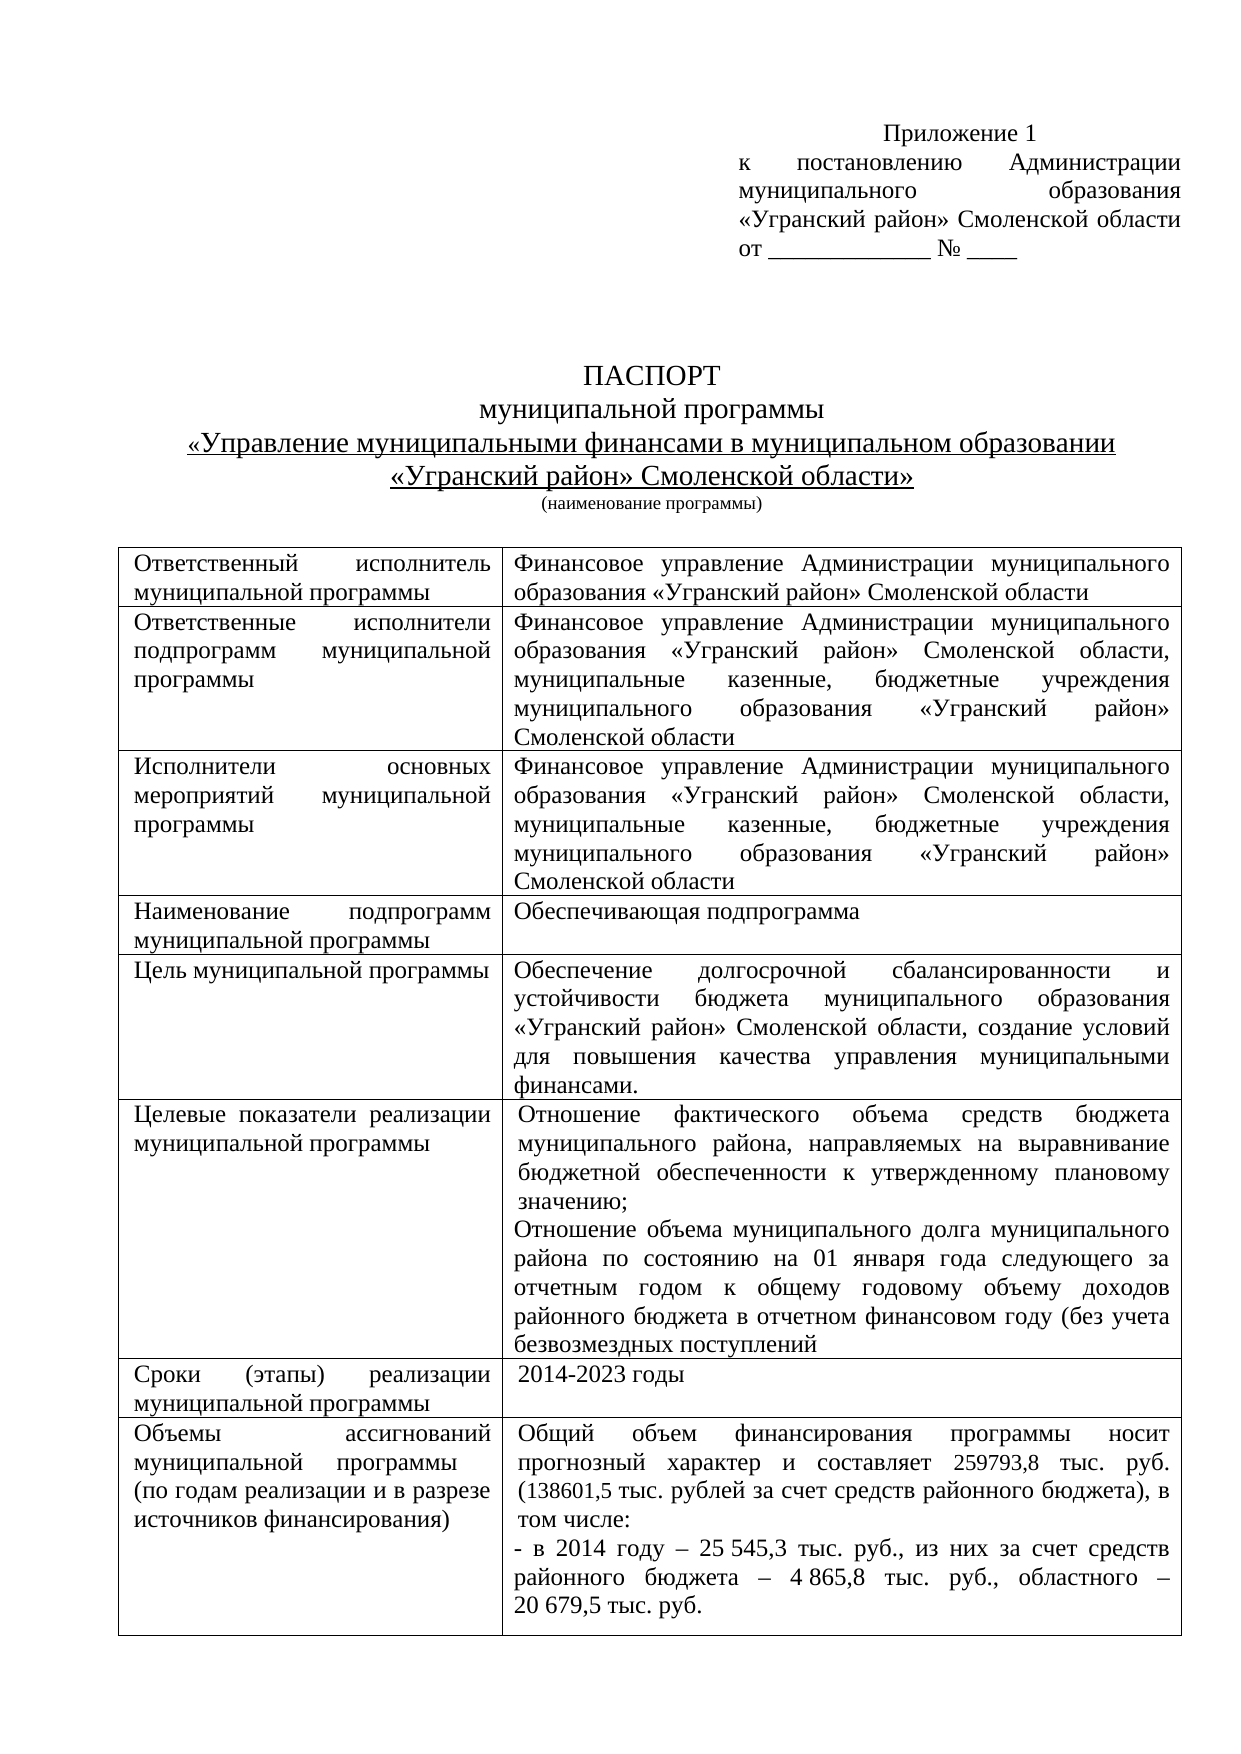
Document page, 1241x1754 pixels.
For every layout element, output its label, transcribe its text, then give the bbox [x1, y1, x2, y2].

table_cell Финансовое управление Администрации муниципального образования «Угранский район» Смоленской области, муниципальные казенные, бюджетные учреждения муниципального образования «Угранский район» Смоленской области [503, 607, 1181, 750]
text «Управление муниципальными финансами в муниципальном образовании «Угранский район» Смоленской области» [122, 425, 1181, 492]
table_cell Обеспечение долгосрочной сбалансированности и устойчивости бюджета муниципального образования «Угранский район» Смоленской области, создание условий для повышения качества управления муниципальными финансами. [503, 955, 1181, 1098]
table_cell Наименование подпрограмм муниципальной программы [119, 896, 502, 954]
text (наименование программы) [122, 492, 1181, 513]
table_header Финансовое управление Администрации муниципального образования «Угранский район» Смоленской области [503, 548, 1181, 606]
table_cell Цель муниципальной программы [119, 955, 502, 1098]
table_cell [503, 1418, 1181, 1635]
table_cell Обеспечивающая подпрограмма [503, 896, 1181, 954]
table_cell Целевые показатели реализации муниципальной программы [119, 1100, 502, 1358]
table_header Ответственный исполнитель муниципальной программы [119, 548, 502, 606]
text Приложение 1 [738, 118, 1181, 147]
table_cell Исполнители основных мероприятий муниципальной программы [119, 751, 502, 895]
text муниципальной программы [122, 391, 1181, 425]
text ПАСПОРТ [122, 358, 1181, 391]
text к постановлению Администрации муниципального образования «Угранский район» Смоленской области от _____________ № ____ [738, 147, 1181, 262]
table_cell 2014-2023 годы [503, 1359, 1181, 1417]
table_cell Сроки (этапы) реализации муниципальной программы [119, 1359, 502, 1417]
table_cell Отношение фактического объема средств бюджета муниципального района, направляемых на выравнивание бюджетной обеспеченности к утвержденному плановому значению; Отношение объема муниципального долга муниципального района по состоянию на 01 января года следующего за отчетным годом к общему годовому объему доходов районного бюджета в отчетном финансовом году (без учета безвозмездных поступлений [503, 1100, 1181, 1358]
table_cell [119, 1418, 502, 1635]
table_cell Ответственные исполнители подпрограмм муниципальной программы [119, 607, 502, 750]
table_cell Финансовое управление Администрации муниципального образования «Угранский район» Смоленской области, муниципальные казенные, бюджетные учреждения муниципального образования «Угранский район» Смоленской области [503, 751, 1181, 895]
